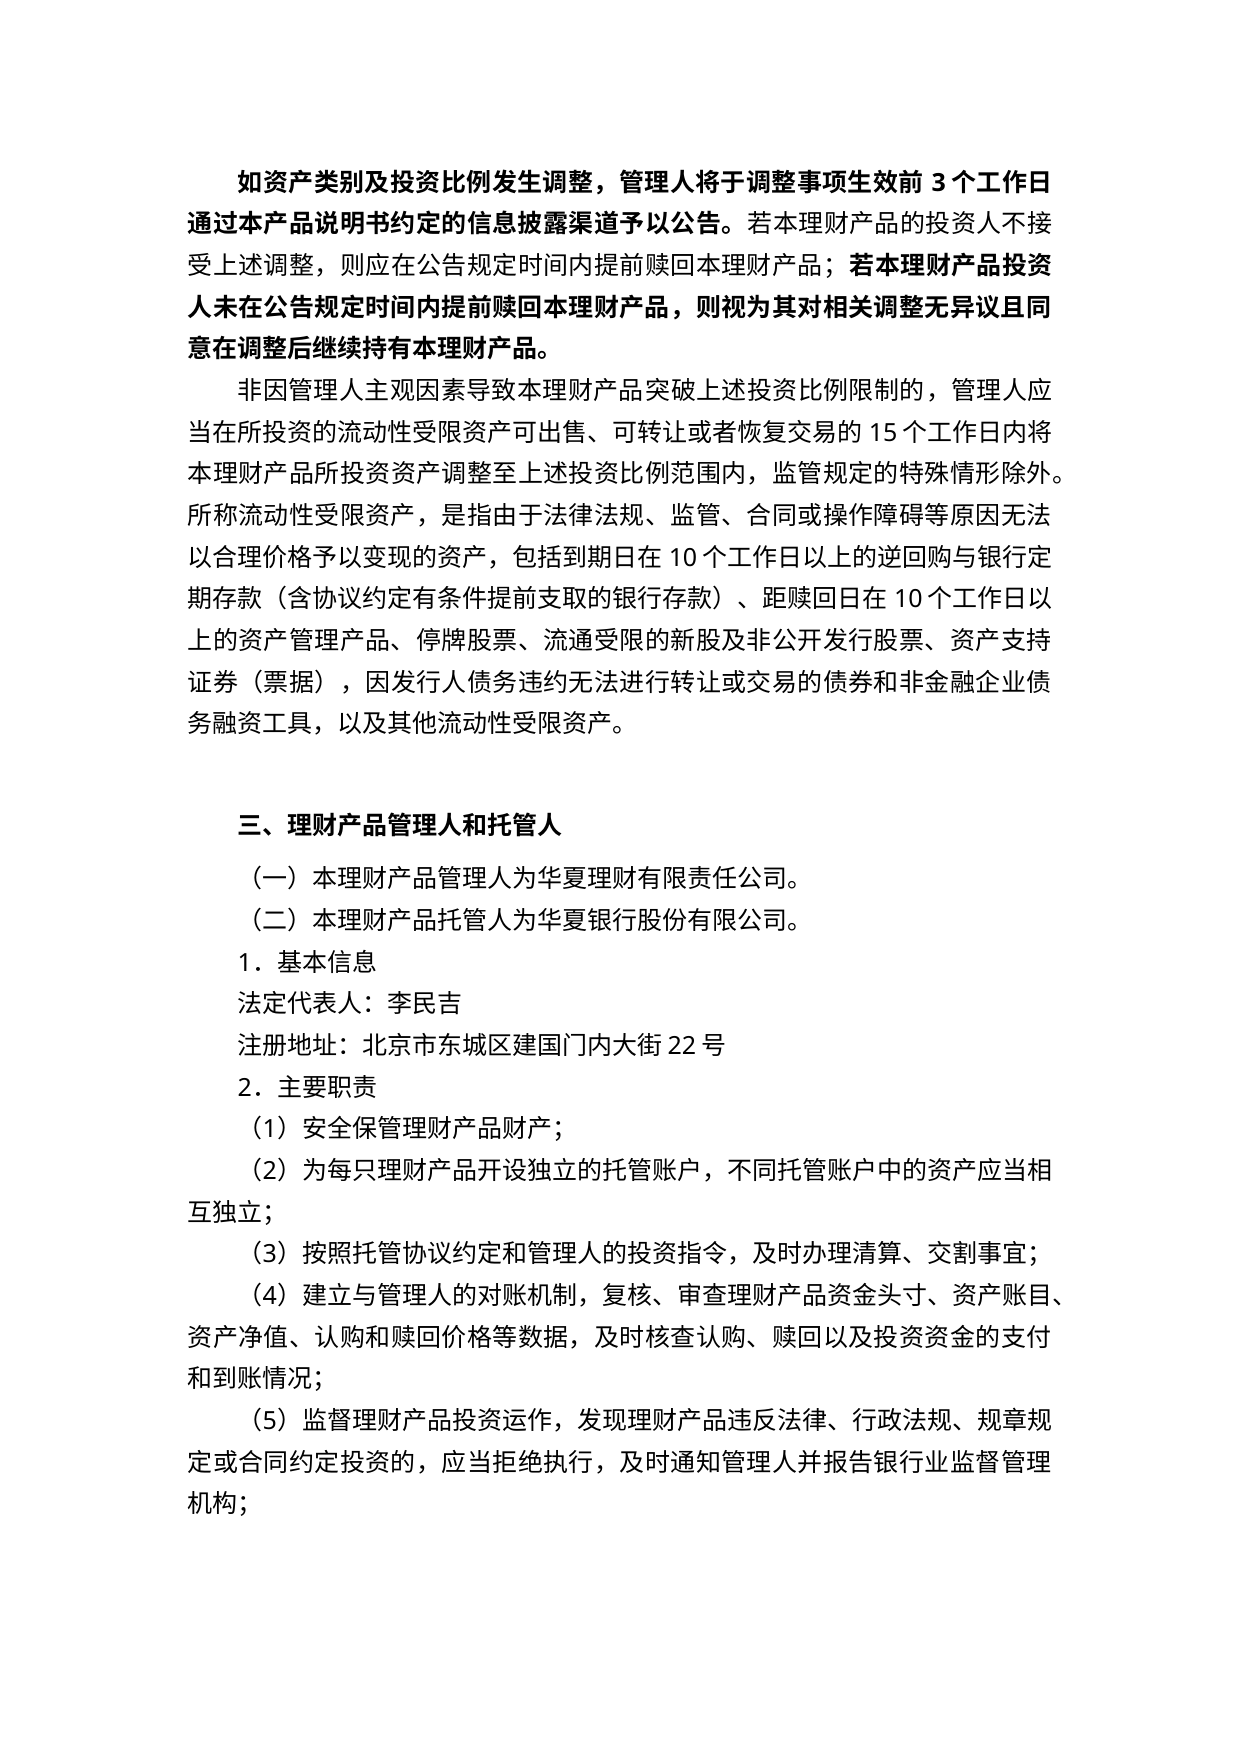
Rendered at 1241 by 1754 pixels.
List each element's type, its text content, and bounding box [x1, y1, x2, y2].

text 法定代表人：李民吉 [187, 984, 1053, 1020]
text 如资产类别及投资比例发生调整，管理人将于调整事项生效前3个工作日通过本产品说明书约定的信息披露渠道予以公告。若本理财产品的投资人不接受上述调整，则应在公告规定时间内提前赎回本理财产品；若本理财产品投资人未在公告规定时间内提前赎回本理财产品，则视为其对相关调整无异议且同意在调整后继续持有本理财产品。 [187, 162, 1053, 365]
text （一）本理财产品管理人为华夏理财有限责任公司。 [187, 859, 1053, 895]
text 2．主要职责 [187, 1067, 1053, 1103]
text （3）按照托管协议约定和管理人的投资指令，及时办理清算、交割事宜； [187, 1234, 1053, 1270]
text 三、理财产品管理人和托管人 [187, 801, 1053, 842]
text （二）本理财产品托管人为华夏银行股份有限公司。 [187, 900, 1053, 937]
text 1．基本信息 [187, 942, 1053, 978]
text （1）安全保管理财产品财产； [187, 1109, 1053, 1145]
text （4）建立与管理人的对账机制，复核、审查理财产品资金头寸、资产账目、资产净值、认购和赎回价格等数据，及时核查认购、赎回以及投资资金的支付和到账情况； [187, 1275, 1053, 1395]
text （5）监督理财产品投资运作，发现理财产品违反法律、行政法规、规章规定或合同约定投资的，应当拒绝执行，及时通知管理人并报告银行业监督管理机构； [187, 1400, 1053, 1520]
text 注册地址：北京市东城区建国门内大街22号 [187, 1025, 1053, 1062]
text （2）为每只理财产品开设独立的托管账户，不同托管账户中的资产应当相互独立； [187, 1150, 1053, 1228]
text 非因管理人主观因素导致本理财产品突破上述投资比例限制的，管理人应当在所投资的流动性受限资产可出售、可转让或者恢复交易的15个工作日内将本理财产品所投资资产调整至上述投资比例范围内，监管规定的特殊情形除外。所称流动性受限资产，是指由于法律法规、监管、合同或操作障碍等原因无法以合理价格予以变现的资产，包括到期日在10个工作日以上的逆回购与银行定期存款（含协议约定有条件提前支取的银行存款）、距赎回日在10个工作日以上的资产管理产品、停牌股票、流通受限的新股及非公开发行股票、资产支持证券（票据），因发行人债务违约无法进行转让或交易的债券和非金融企业债务融资工具，以及其他流动性受限资产。 [187, 370, 1053, 740]
